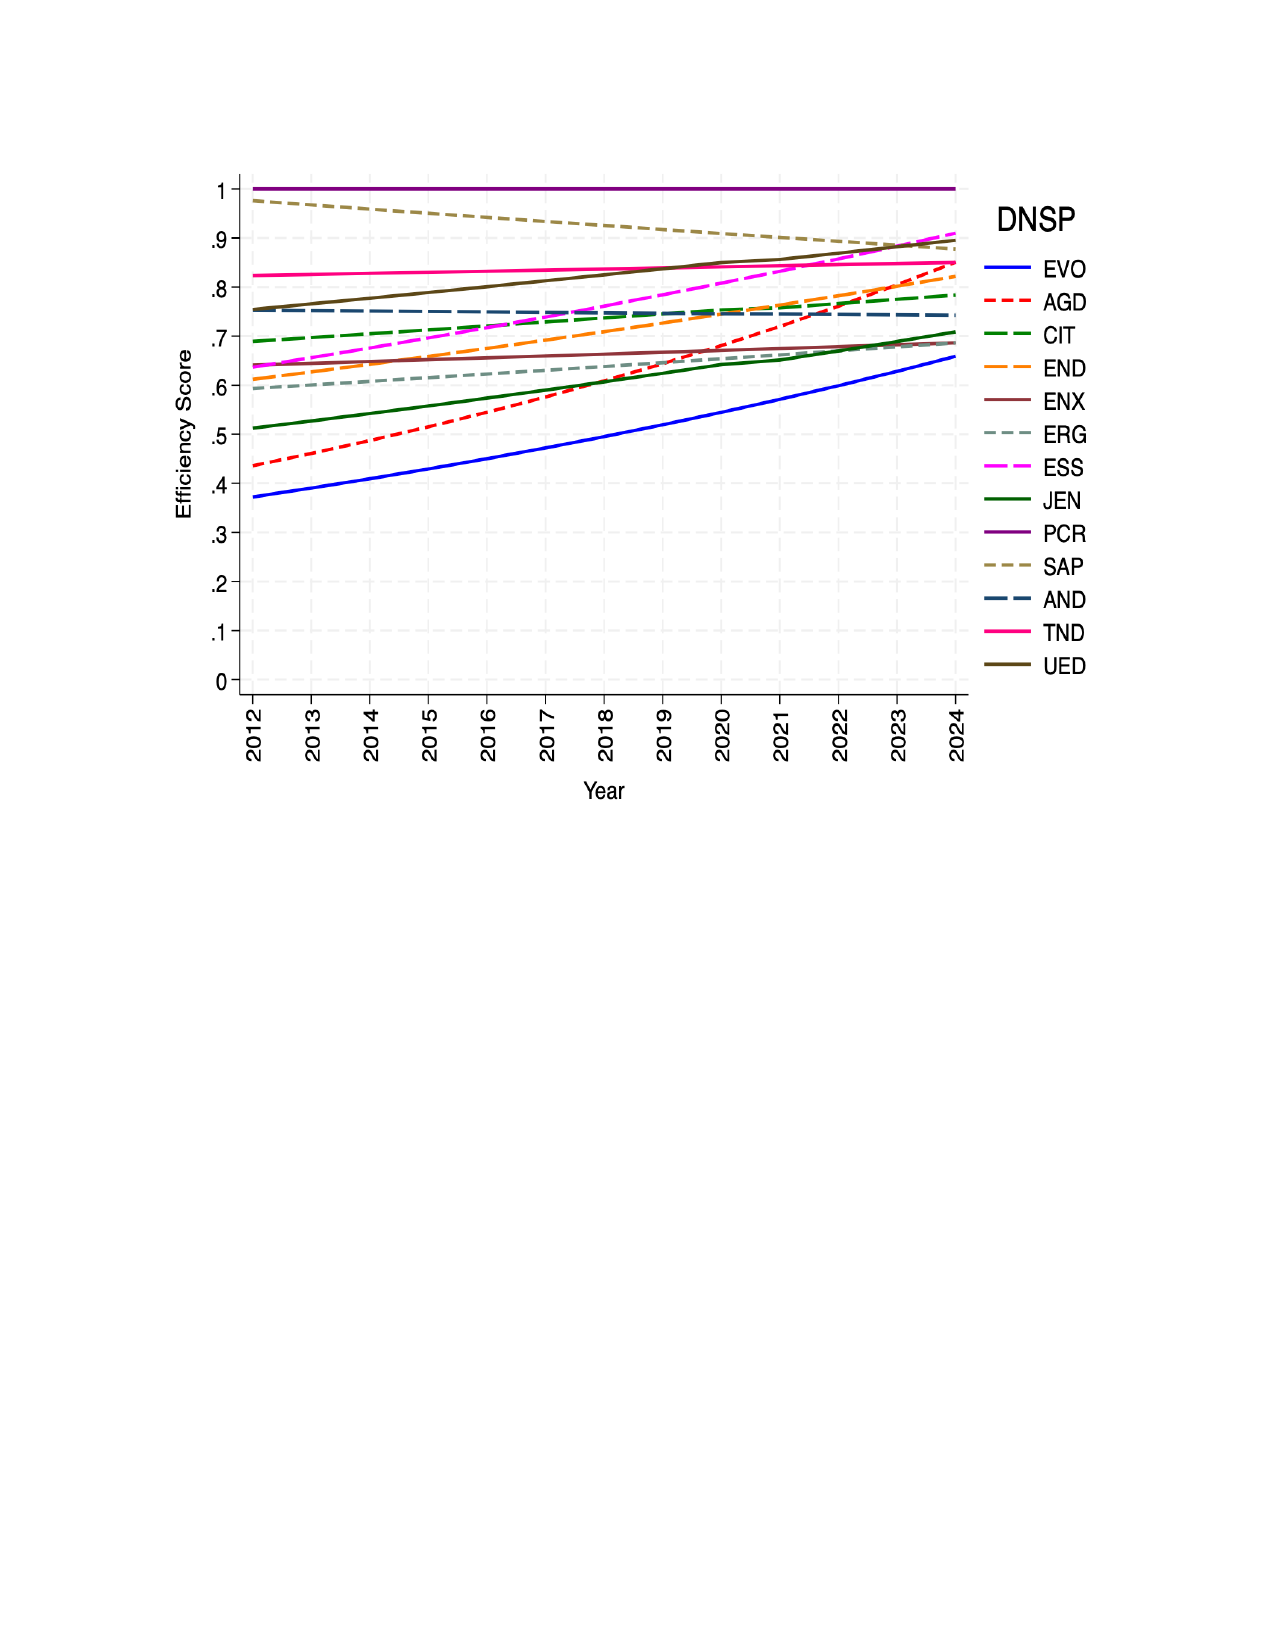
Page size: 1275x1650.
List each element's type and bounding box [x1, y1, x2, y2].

picture [150, 150, 1125, 833]
